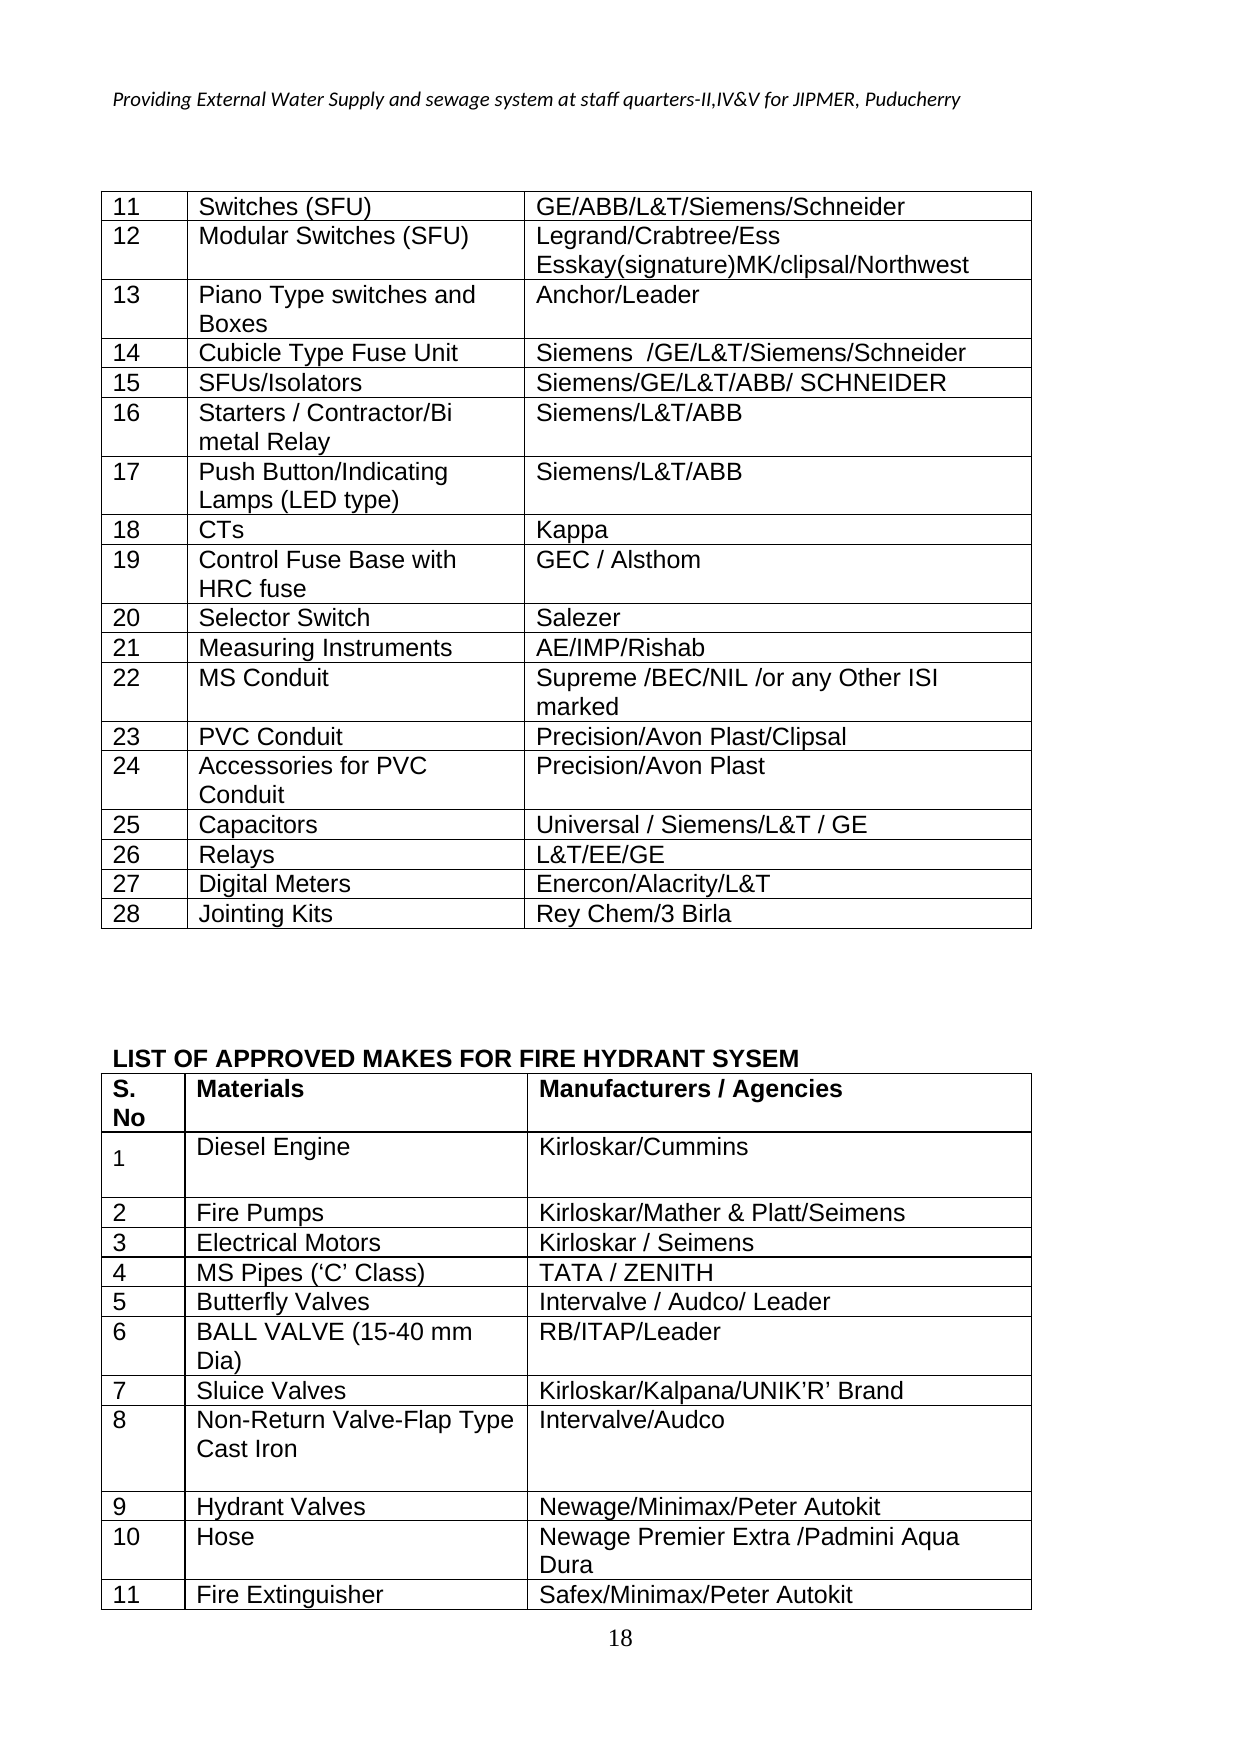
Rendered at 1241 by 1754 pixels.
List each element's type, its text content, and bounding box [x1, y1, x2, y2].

table_cell 11 [102, 1580, 184, 1609]
table_cell 27 [102, 870, 187, 898]
table_cell 14 [102, 339, 187, 367]
table_cell Precision/Avon Plast [525, 751, 1031, 809]
table_cell Relays [188, 840, 524, 868]
table_cell 12 [102, 221, 187, 279]
table_cell 2 [102, 1198, 184, 1227]
table_cell GEC / Alsthom [525, 545, 1031, 602]
table_cell Intervalve / Audco/ Leader [528, 1287, 1031, 1316]
table_cell RB/ITAP/Leader [528, 1317, 1031, 1374]
table_cell 18 [102, 515, 187, 544]
table_cell 20 [102, 604, 187, 632]
table_cell MS Pipes (‘C’ Class) [186, 1258, 527, 1286]
table_cell Electrical Motors [186, 1228, 527, 1256]
table_cell Jointing Kits [188, 899, 524, 928]
table_cell 1 [102, 1133, 184, 1197]
table_cell SFUs/Isolators [188, 368, 524, 397]
table_cell 13 [102, 280, 187, 337]
table_cell Push Button/Indicating Lamps (LED type) [188, 457, 524, 514]
table_cell 23 [102, 722, 187, 750]
table_cell 7 [102, 1376, 184, 1404]
table_cell Anchor/Leader [525, 280, 1031, 337]
table_cell Siemens/L&T/ABB [525, 398, 1031, 456]
table_cell Kirloskar/Cummins [528, 1133, 1031, 1197]
table_cell Piano Type switches and Boxes [188, 280, 524, 337]
table_cell Hydrant Valves [186, 1492, 527, 1520]
table_cell Fire Extinguisher [186, 1580, 527, 1609]
table_cell Universal / Siemens/L&T / GE [525, 810, 1031, 839]
table_cell Control Fuse Base with HRC fuse [188, 545, 524, 602]
table_cell Switches (SFU) [188, 192, 524, 220]
table_cell Legrand/Crabtree/Ess Esskay(signature)MK/clipsal/Northwest [525, 221, 1031, 279]
table_cell 22 [102, 663, 187, 721]
table_cell Kappa [525, 515, 1031, 544]
table_cell 16 [102, 398, 187, 456]
table_header Materials [186, 1074, 527, 1131]
table_cell 5 [102, 1287, 184, 1316]
table_cell 19 [102, 545, 187, 602]
table_cell 3 [102, 1228, 184, 1256]
table_cell 6 [102, 1317, 184, 1374]
table_cell 28 [102, 899, 187, 928]
table_cell Starters / Contractor/Bi metal Relay [188, 398, 524, 456]
table_cell CTs [188, 515, 524, 544]
table_cell L&T/EE/GE [525, 840, 1031, 868]
table_cell Rey Chem/3 Birla [525, 899, 1031, 928]
table_cell Kirloskar / Seimens [528, 1228, 1031, 1256]
table_cell Siemens/GE/L&T/ABB/ schnEider [525, 368, 1031, 397]
table_cell BALL VALVE (15-40 mm Dia) [186, 1317, 527, 1374]
table_cell 9 [102, 1492, 184, 1520]
table_cell Measuring Instruments [188, 633, 524, 662]
table_cell Accessories for PVC Conduit [188, 751, 524, 809]
table_cell 8 [102, 1406, 184, 1491]
table_cell GE/ABB/L&T/Siemens/Schneider [525, 192, 1031, 220]
table_cell Supreme /BEC/NIL /or any Other ISI marked [525, 663, 1031, 721]
table_cell Kirloskar/Mather & Platt/Seimens [528, 1198, 1031, 1227]
table_cell AE/IMP/Rishab [525, 633, 1031, 662]
table_header Manufacturers / Agencies [528, 1074, 1031, 1131]
table_cell Kirloskar/Kalpana/UNIK’R’ Brand [528, 1376, 1031, 1404]
table_cell 26 [102, 840, 187, 868]
table_cell Diesel Engine [186, 1133, 527, 1197]
table_cell Capacitors [188, 810, 524, 839]
table_cell Intervalve/Audco [528, 1406, 1031, 1491]
table_cell 4 [102, 1258, 184, 1286]
table_cell Sluice Valves [186, 1376, 527, 1404]
table_cell 25 [102, 810, 187, 839]
table_cell 24 [102, 751, 187, 809]
table_cell Precision/Avon Plast/Clipsal [525, 722, 1031, 750]
table_cell Digital Meters [188, 870, 524, 898]
table_cell PVC Conduit [188, 722, 524, 750]
table_cell Safex/Minimax/Peter Autokit [528, 1580, 1031, 1609]
table_cell 17 [102, 457, 187, 514]
table_cell Fire Pumps [186, 1198, 527, 1227]
table_cell Tata / Zenith [528, 1258, 1031, 1286]
table_cell 21 [102, 633, 187, 662]
text LIST OF APPROVED MAKES FOR FIRE HYDRANT SYSEM [112, 1044, 1128, 1073]
table_cell Cubicle Type Fuse Unit [188, 339, 524, 367]
table_cell Non-Return Valve-Flap Type Cast Iron [186, 1406, 527, 1491]
table_cell Hose [186, 1521, 527, 1579]
table_cell Selector Switch [188, 604, 524, 632]
table_cell 15 [102, 368, 187, 397]
table_header S. No [102, 1074, 184, 1131]
table_cell 10 [102, 1521, 184, 1579]
table_cell Siemens /GE/L&T/Siemens/Schneider [525, 339, 1031, 367]
table_cell Newage/Minimax/Peter Autokit [528, 1492, 1031, 1520]
table_cell Modular Switches (SFU) [188, 221, 524, 279]
table_cell Siemens/L&T/ABB [525, 457, 1031, 514]
table_cell Enercon/Alacrity/L&T [525, 870, 1031, 898]
table_cell 11 [102, 192, 187, 220]
table_cell Newage Premier Extra /Padmini Aqua Dura [528, 1521, 1031, 1579]
table_cell Butterfly Valves [186, 1287, 527, 1316]
table_cell Salezer [525, 604, 1031, 632]
table_cell MS Conduit [188, 663, 524, 721]
